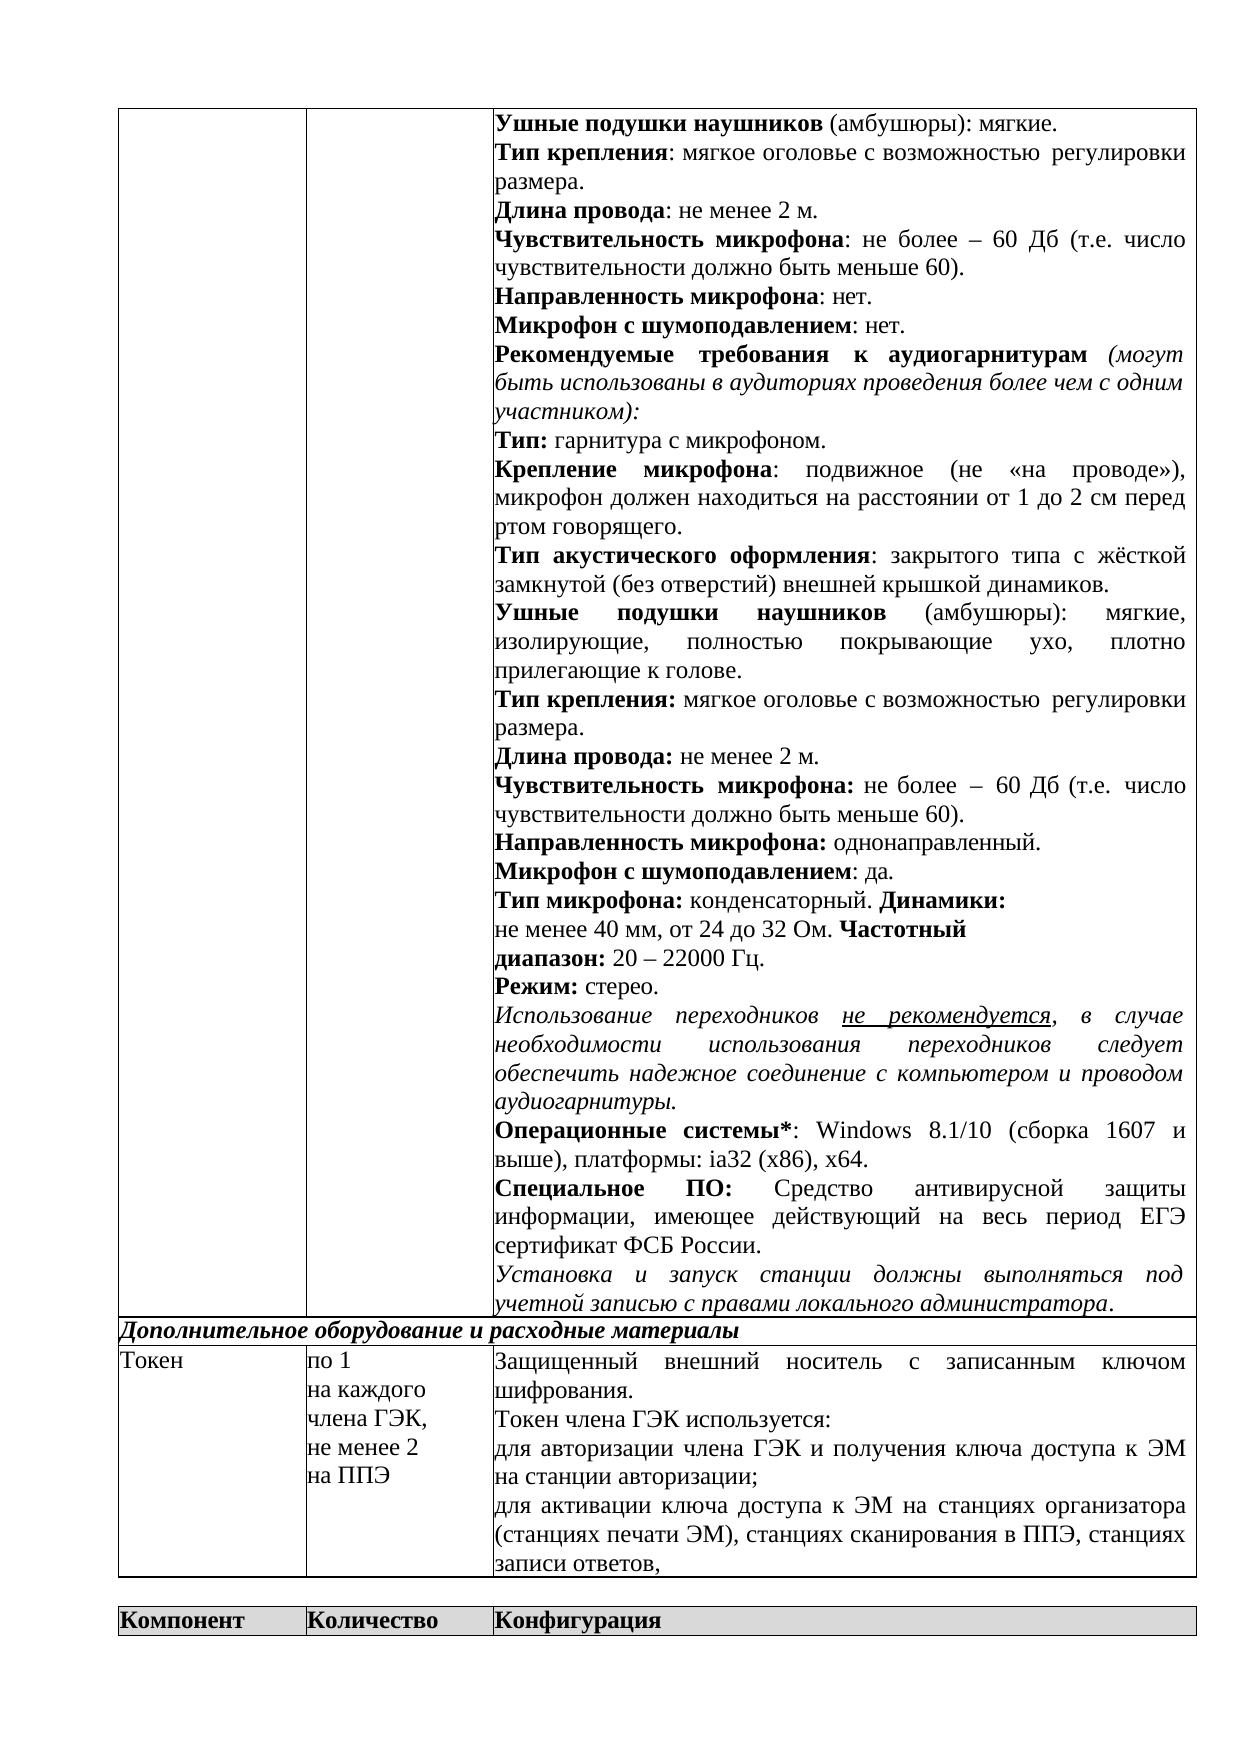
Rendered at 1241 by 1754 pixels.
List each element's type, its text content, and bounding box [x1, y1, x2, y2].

table_cell Токен [119, 1346, 306, 1576]
table_header Конфигурация [494, 1607, 1196, 1635]
table_cell по 1 на каждого члена ГЭК, не менее 2 на ППЭ [307, 1346, 493, 1576]
table_header Компонент [119, 1607, 306, 1635]
table_cell [307, 109, 493, 1316]
table_cell Защищенный внешний носитель с записанным ключом шифрования. Токен члена ГЭК используется: для авторизации члена ГЭК и получения ключа доступа к ЭМ на станции авторизации; для активации ключа доступа к ЭМ на станциях организатора (станциях печати ЭМ), станциях сканирования в ППЭ, станциях записи ответов, [494, 1346, 1196, 1576]
table_cell Ушные подушки наушников (амбушюры): мягкие. Тип крепления: мягкое оголовье с возможностью регулировки размера. Длина провода: не менее 2 м. Чувствительность микрофона: не более – 60 Дб (т.е. число чувствительности должно быть меньше 60). Направленность микрофона: нет. Микрофон с шумоподавлением: нет. Рекомендуемые требования к аудиогарнитурам (могут быть использованы в аудиториях проведения более чем с одним участником): Тип: гарнитура с микрофоном. Крепление микрофона: подвижное (не «на проводе»), микрофон должен находиться на расстоянии от 1 до 2 см перед ртом говорящего. Тип акустического оформления: закрытого типа с жёсткой замкнутой (без отверстий) внешней крышкой динамиков. Ушные подушки наушников (амбушюры): мягкие, изолирующие, полностью покрывающие ухо, плотно прилегающие к голове. Тип крепления: мягкое оголовье с возможностью регулировки размера. Длина провода: не менее 2 м. Чувствительность микрофона: не более – 60 Дб (т.е. число чувствительности должно быть меньше 60). Направленность микрофона: однонаправленный. Микрофон с шумоподавлением: да. Тип микрофона: конденсаторный. Динамики: не менее 40 мм, от 24 до 32 Ом. Частотный диапазон: 20 – 22000 Гц. Режим: стерео. Использование переходников не рекомендуется, в случае необходимости использования переходников следует обеспечить надежное соединение с компьютером и проводом аудиогарнитуры. Операционные системы*: Windows 8.1/10 (сборка 1607 и выше), платформы: ia32 (x86), x64. Специальное ПО: Средство антивирусной защиты информации, имеющее действующий на весь период ЕГЭ сертификат ФСБ России. Установка и запуск станции должны выполняться под учетной записью с правами локального администратора. [494, 109, 1196, 1316]
table_cell [119, 109, 306, 1316]
table_header Количество [307, 1607, 493, 1635]
table_cell Дополнительное оборудование и расходные материалы [119, 1318, 1196, 1345]
